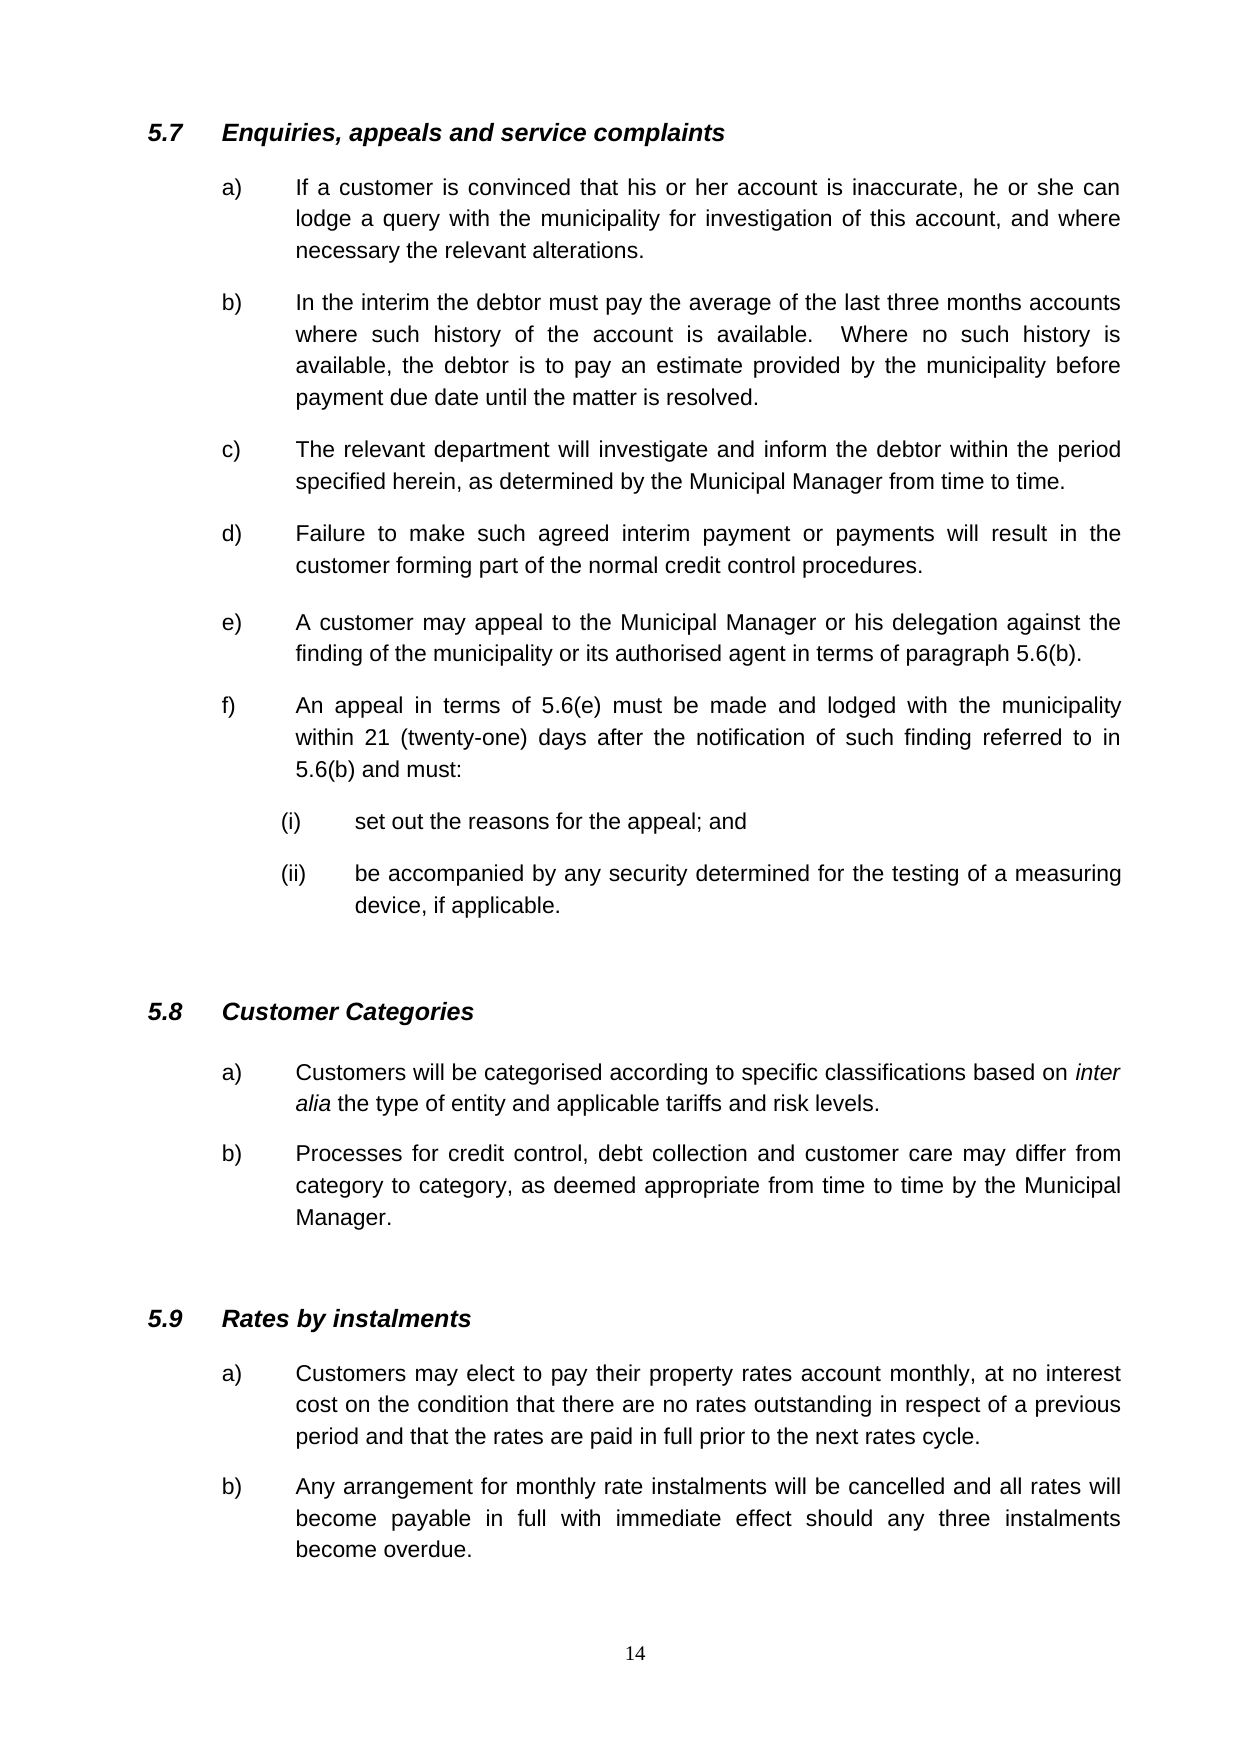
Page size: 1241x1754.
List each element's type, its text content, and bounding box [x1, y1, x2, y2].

list Failure to make such agreed interim payment or payments will result in the customer forming part of the normal credit control procedures. [222, 520, 1122, 578]
list Customer Categories [148, 997, 1122, 1025]
list An appeal in terms of 5.6(e) must be made and lodged with the municipality within 21 (twenty-one) days after the notification of such finding referred to in 5.6(b) and must: [222, 692, 1122, 782]
subtitle 5.7 Enquiries, appeals and service complaints [148, 118, 1122, 147]
text a) If a customer is convinced that his or her account is inaccurate, he or she can lodge a query with the municipality for investigation of this account, and where necessary the relevant alterations. [222, 174, 1122, 263]
text (i) set out the reasons for the appeal; and [281, 808, 1122, 834]
list Processes for credit control, debt collection and customer care may differ from category to category, as deemed appropriate from time to time by the Municipal Manager. [222, 1140, 1122, 1230]
list A customer may appeal to the Municipal Manager or his delegation against the finding of the municipality or its authorised agent in terms of paragraph 5.6(b). [222, 608, 1122, 666]
text b) Any arrangement for monthly rate instalments will be cancelled and all rates will become payable in full with immediate effect should any three instalments become overdue. [222, 1473, 1122, 1563]
subtitle 5.9 Rates by instalments [148, 1304, 1122, 1333]
list Customers will be categorised according to specific classifications based on inter alia the type of entity and applicable tariffs and risk levels. [222, 1058, 1122, 1116]
text (ii) be accompanied by any security determined for the testing of a measuring device, if applicable. [281, 860, 1122, 918]
list The relevant department will investigate and inform the debtor within the period specified herein, as determined by the Municipal Manager from time to time. [222, 436, 1122, 494]
text a) Customers may elect to pay their property rates account monthly, at no interest cost on the condition that there are no rates outstanding in respect of a previous period and that the rates are paid in full prior to the next rates cycle. [222, 1360, 1122, 1449]
text b) In the interim the debtor must pay the average of the last three months accounts where such history of the account is available. Where no such history is available, the debtor is to pay an estimate provided by the municipality before payment due date until the matter is resolved. [222, 289, 1122, 410]
